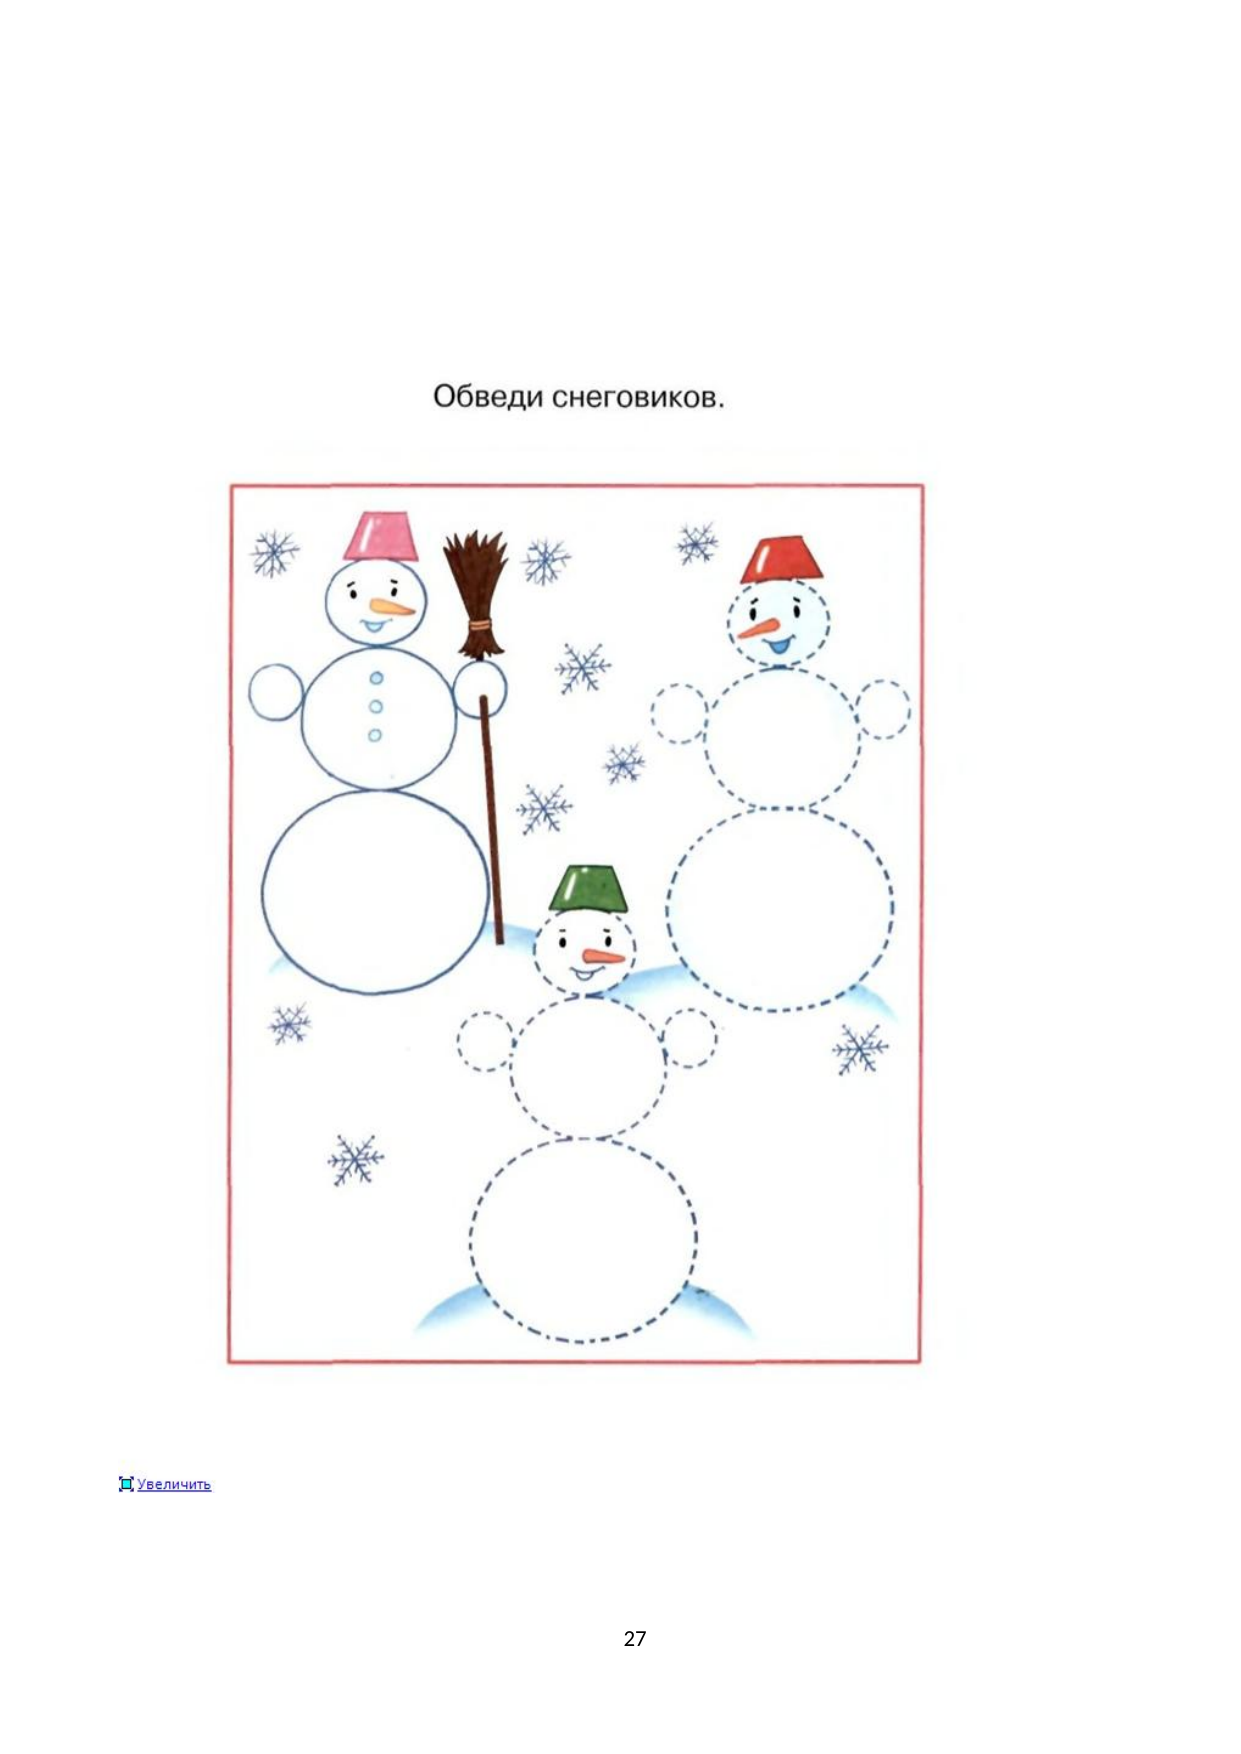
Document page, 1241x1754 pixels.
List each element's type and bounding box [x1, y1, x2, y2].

picture [118, 88, 1093, 1493]
